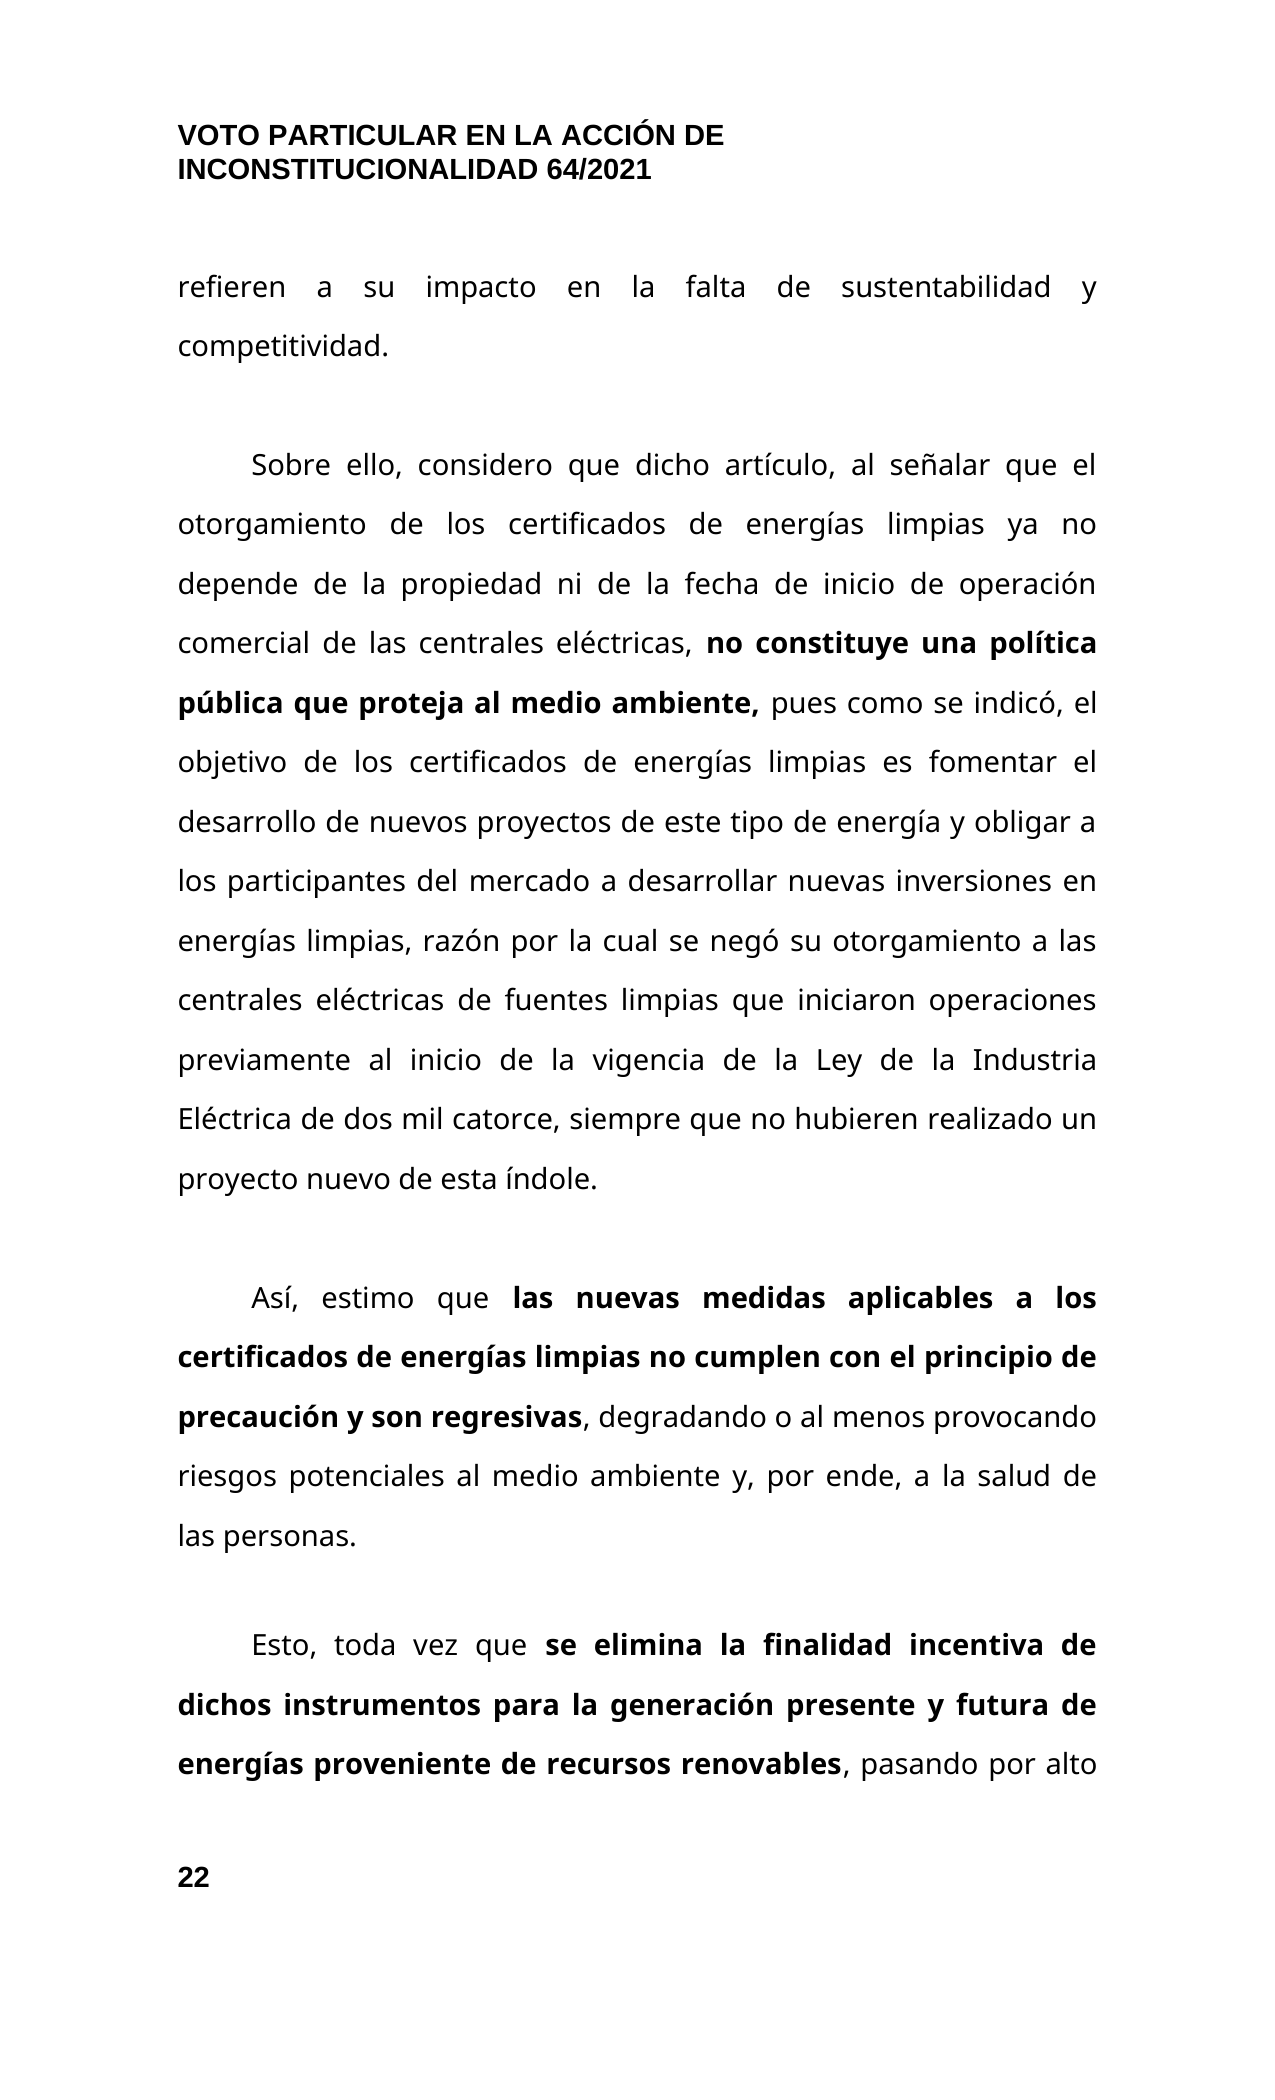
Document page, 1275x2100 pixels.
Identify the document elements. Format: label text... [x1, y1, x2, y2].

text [177, 1625, 1098, 1783]
text Así, estimo que las nuevas medidas aplicables a los certificados de energías limpias no cumplen con el principio de precaución y son regresivas, degradando o al menos provocando riesgos potenciales al medio ambiente y, por ende, a la salud de las personas. [177, 1277, 1098, 1554]
text Sobre ello, considero que dicho artículo, al señalar que el otorgamiento de los certificados de energías limpias ya no depende de la propiedad ni de la fecha de inicio de operación comercial de las centrales eléctricas, no constituye una política pública que proteja al medio ambiente, pues como se indicó, el objetivo de los certificados de energías limpias es fomentar el desarrollo de nuevos proyectos de este tipo de energía y obligar a los participantes del mercado a desarrollar nuevas inversiones en energías limpias, razón por la cual se negó su otorgamiento a las centrales eléctricas de fuentes limpias que iniciaron operaciones previamente al inicio de la vigencia de la Ley de la Industria Eléctrica de dos mil catorce, siempre que no hubieren realizado un proyecto nuevo de esta índole. [177, 444, 1098, 1198]
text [177, 266, 1098, 365]
